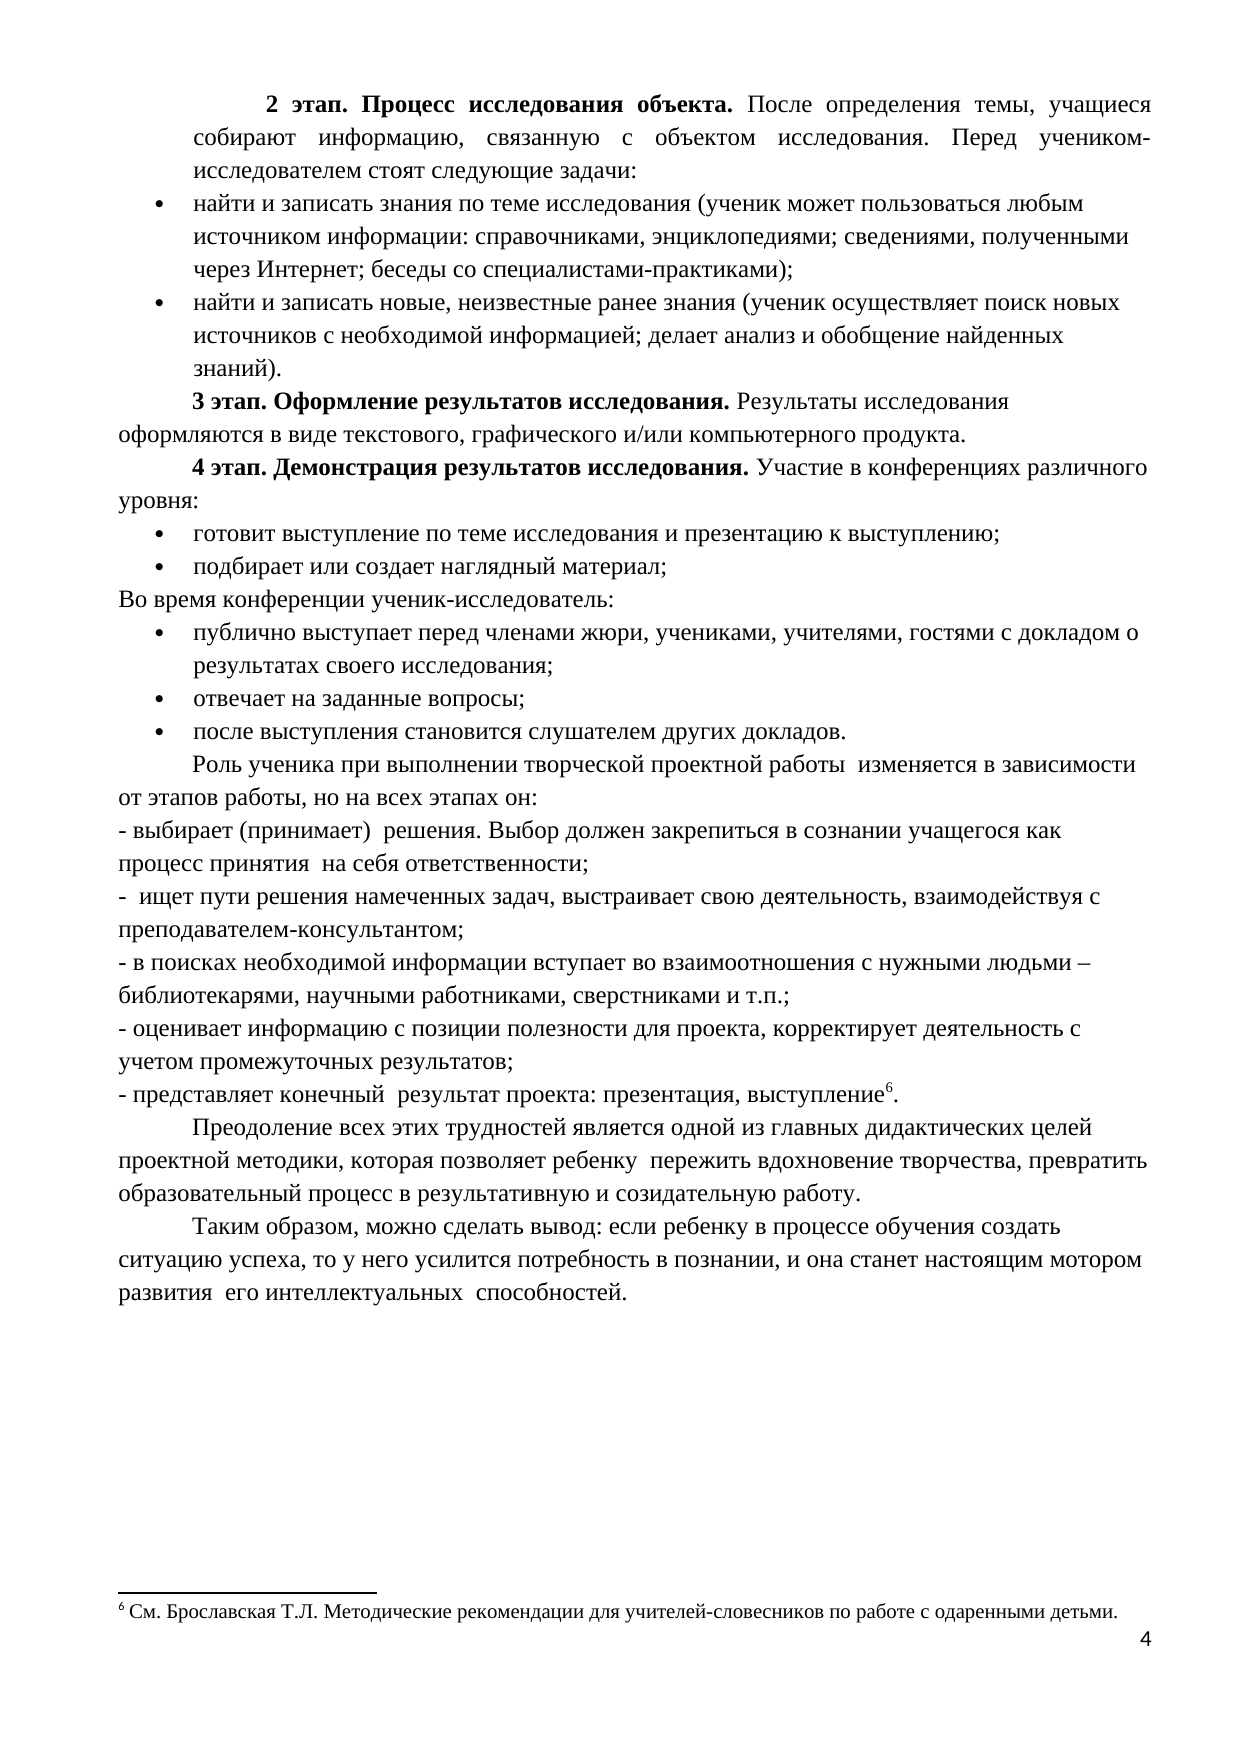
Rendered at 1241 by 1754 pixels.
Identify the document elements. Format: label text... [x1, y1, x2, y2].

list после выступления становится слушателем других докладов. [156, 716, 1152, 745]
list подбирает или создает наглядный материал; [156, 551, 1152, 580]
text 4 этап. Демонстрация результатов исследования. Участие в конференциях различного уровня: [118, 452, 1152, 514]
text Таким образом, можно сделать вывод: если ребенку в процессе обучения создать ситуацию успеха, то у него усилится потребность в познании, и она станет настоящим мотором развития его интеллектуальных способностей. [118, 1211, 1152, 1306]
text 3 этап. Оформление результатов исследования. Результаты исследования оформляются в виде текстового, графического и/или компьютерного продукта. [118, 386, 1152, 448]
list найти и записать знания по теме исследования (ученик может пользоваться любым источником информации: справочниками, энциклопедиями; сведениями, полученными через Интернет; беседы со специалистами-практиками); [156, 188, 1152, 282]
text - представляет конечный результат проекта: презентация, выступление. [118, 1079, 1152, 1108]
text - ищет пути решения намеченных задач, выстраивает свою деятельность, взаимодействуя с преподавателем-консультантом; [118, 881, 1152, 943]
text Во время конференции ученик-исследователь: [118, 584, 1152, 613]
text Преодоление всех этих трудностей является одной из главных дидактических целей проектной методики, которая позволяет ребенку пережить вдохновение творчества, превратить образовательный процесс в результативную и созидательную работу. [118, 1112, 1152, 1207]
list отвечает на заданные вопросы; [156, 683, 1152, 712]
list готовит выступление по теме исследования и презентацию к выступлению; [156, 518, 1152, 547]
text Роль ученика при выполнении творческой проектной работы изменяется в зависимости от этапов работы, но на всех этапах он: [118, 749, 1152, 811]
text - выбирает (принимает) решения. Выбор должен закрепиться в сознании учащегося как процесс принятия на себя ответственности; [118, 815, 1152, 877]
list 2 этап. Процесс исследования объекта. После определения темы, учащиеся собирают информацию, связанную с объектом исследования. Перед учеником-исследователем стоят следующие задачи: [193, 89, 1152, 183]
list найти и записать новые, неизвестные ранее знания (ученик осуществляет поиск новых источников с необходимой информацией; делает анализ и обобщение найденных знаний). [156, 287, 1152, 382]
list публично выступает перед членами жюри, учениками, учителями, гостями с докладом о результатах своего исследования; [156, 617, 1152, 679]
text - в поисках необходимой информации вступает во взаимоотношения с нужными людьми – библиотекарями, научными работниками, сверстниками и т.п.; [118, 947, 1152, 1009]
text - оценивает информацию с позиции полезности для проекта, корректирует деятельность с учетом промежуточных результатов; [118, 1013, 1152, 1075]
